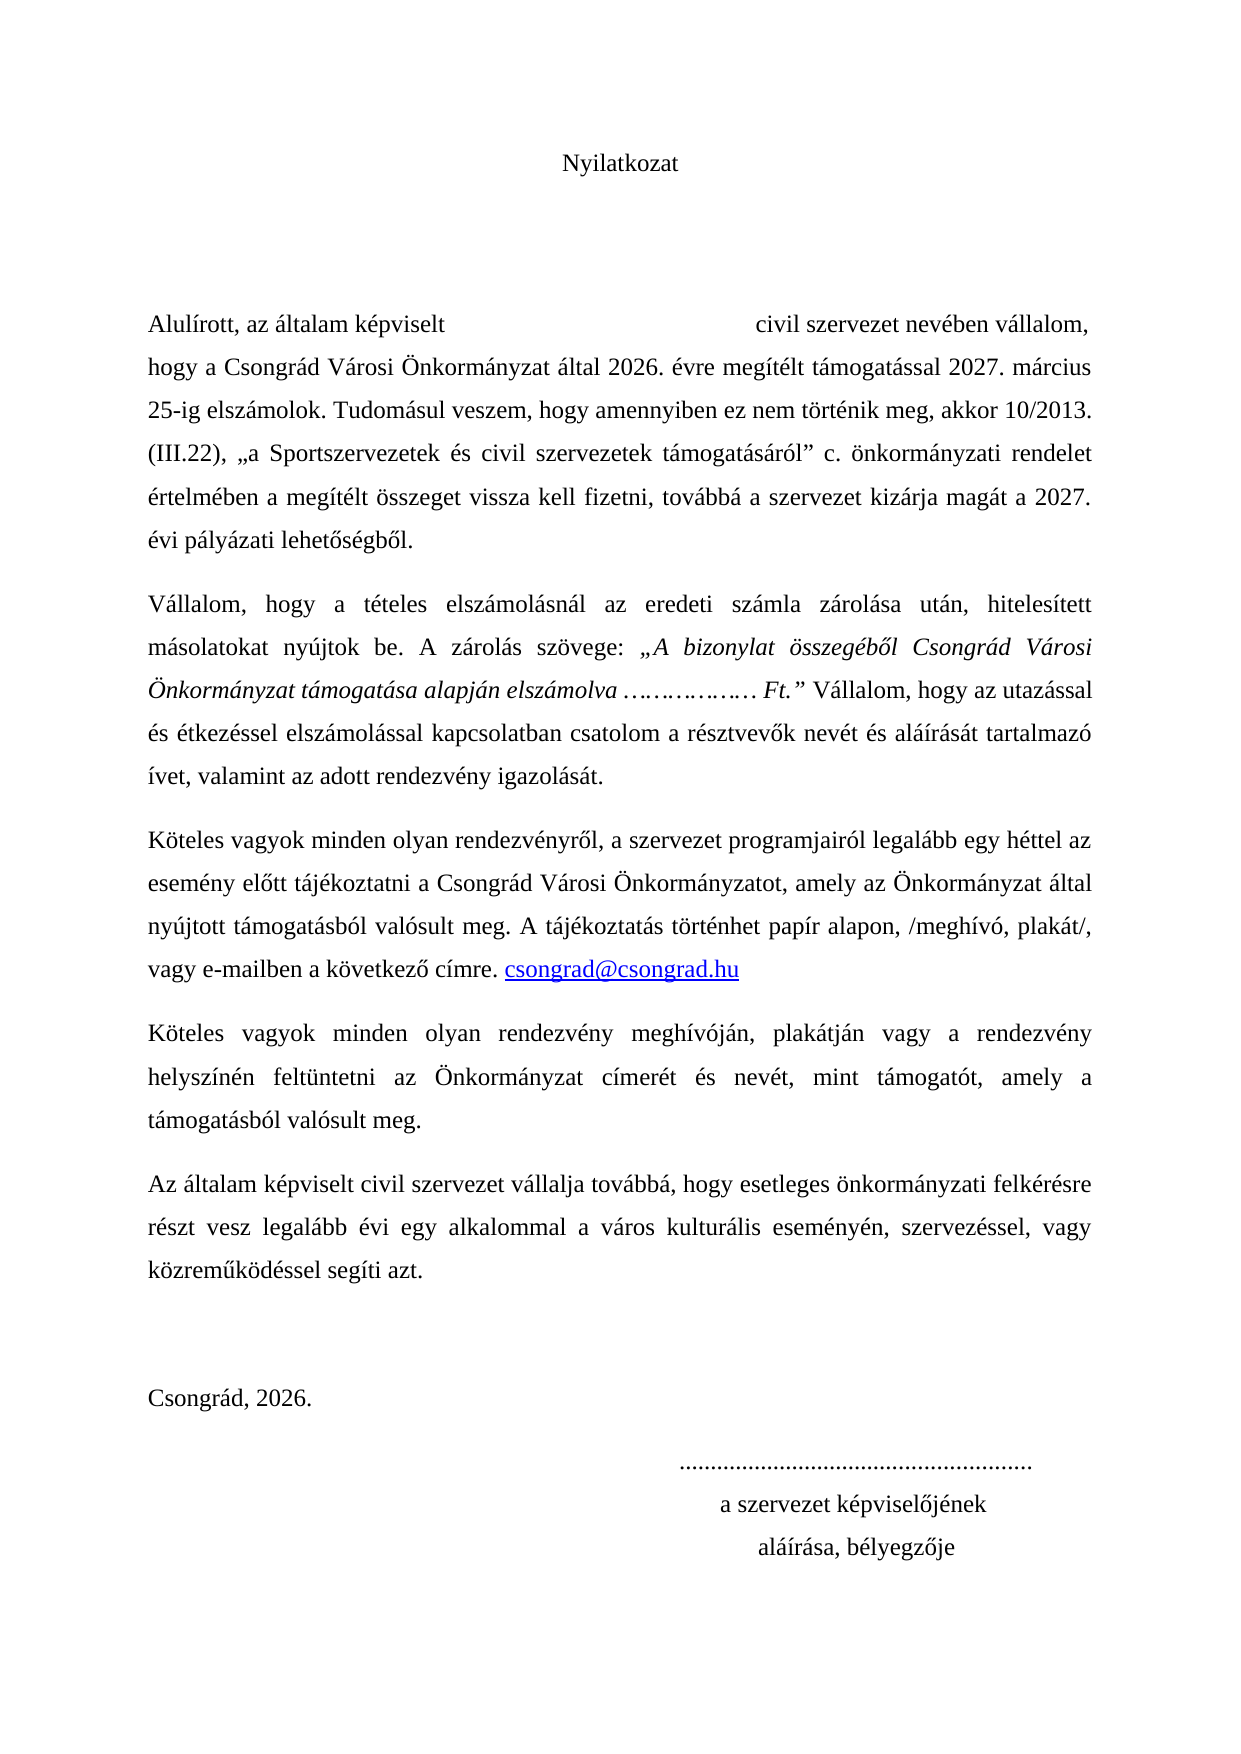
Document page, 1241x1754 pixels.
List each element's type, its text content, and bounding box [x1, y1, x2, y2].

text Köteles vagyok minden olyan rendezvényről, a szervezet programjairól legalább egy héttel az esemény előtt tájékoztatni a Csongrád Városi Önkormányzatot, amely az Önkormányzat által nyújtott támogatásból valósult meg. A tájékoztatás történhet papír alapon, /meghívó, plakát/, vagy e-mailben a következő címre. csongrad@csongrad.hu [148, 825, 1093, 983]
text aláírása, bélyegzője [516, 1532, 1093, 1561]
text Csongrád, 2026. [148, 1383, 1093, 1412]
text Vállalom, hogy a tételes elszámolásnál az eredeti számla zárolása után, hitelesített másolatokat nyújtok be. A zárolás szövege: „A bizonylat összegéből Csongrád Városi Önkormányzat támogatása alapján elszámolva ……………… Ft.” Vállalom, hogy az utazással és étkezéssel elszámolással kapcsolatban csatolom a résztvevők nevét és aláírását tartalmazó ívet, valamint az adott rendezvény igazolását. [148, 589, 1093, 790]
text Nyilatkozat [148, 148, 1093, 176]
text Alulírott, az általam képviselt civil szervezet nevében vállalom, hogy a Csongrád Városi Önkormányzat által 2026. évre megítélt támogatással 2027. március 25-ig elszámolok. Tudomásul veszem, hogy amennyiben ez nem történik meg, akkor 10/2013. (III.22), „a Sportszervezetek és civil szervezetek támogatásáról” c. önkormányzati rendelet értelmében a megítélt összeget vissza kell fizetni, továbbá a szervezet kizárja magát a 2027. évi pályázati lehetőségből. [148, 309, 1093, 553]
text Köteles vagyok minden olyan rendezvény meghívóján, plakátján vagy a rendezvény helyszínén feltüntetni az Önkormányzat címerét és nevét, mint támogatót, amely a támogatásból valósult meg. [148, 1018, 1093, 1133]
text Az általam képviselt civil szervezet vállalja továbbá, hogy esetleges önkormányzati felkérésre részt vesz legalább évi egy alkalommal a város kulturális eseményén, szervezéssel, vagy közreműködéssel segíti azt. [148, 1169, 1093, 1284]
text a szervezet képviselőjének [516, 1489, 1093, 1518]
